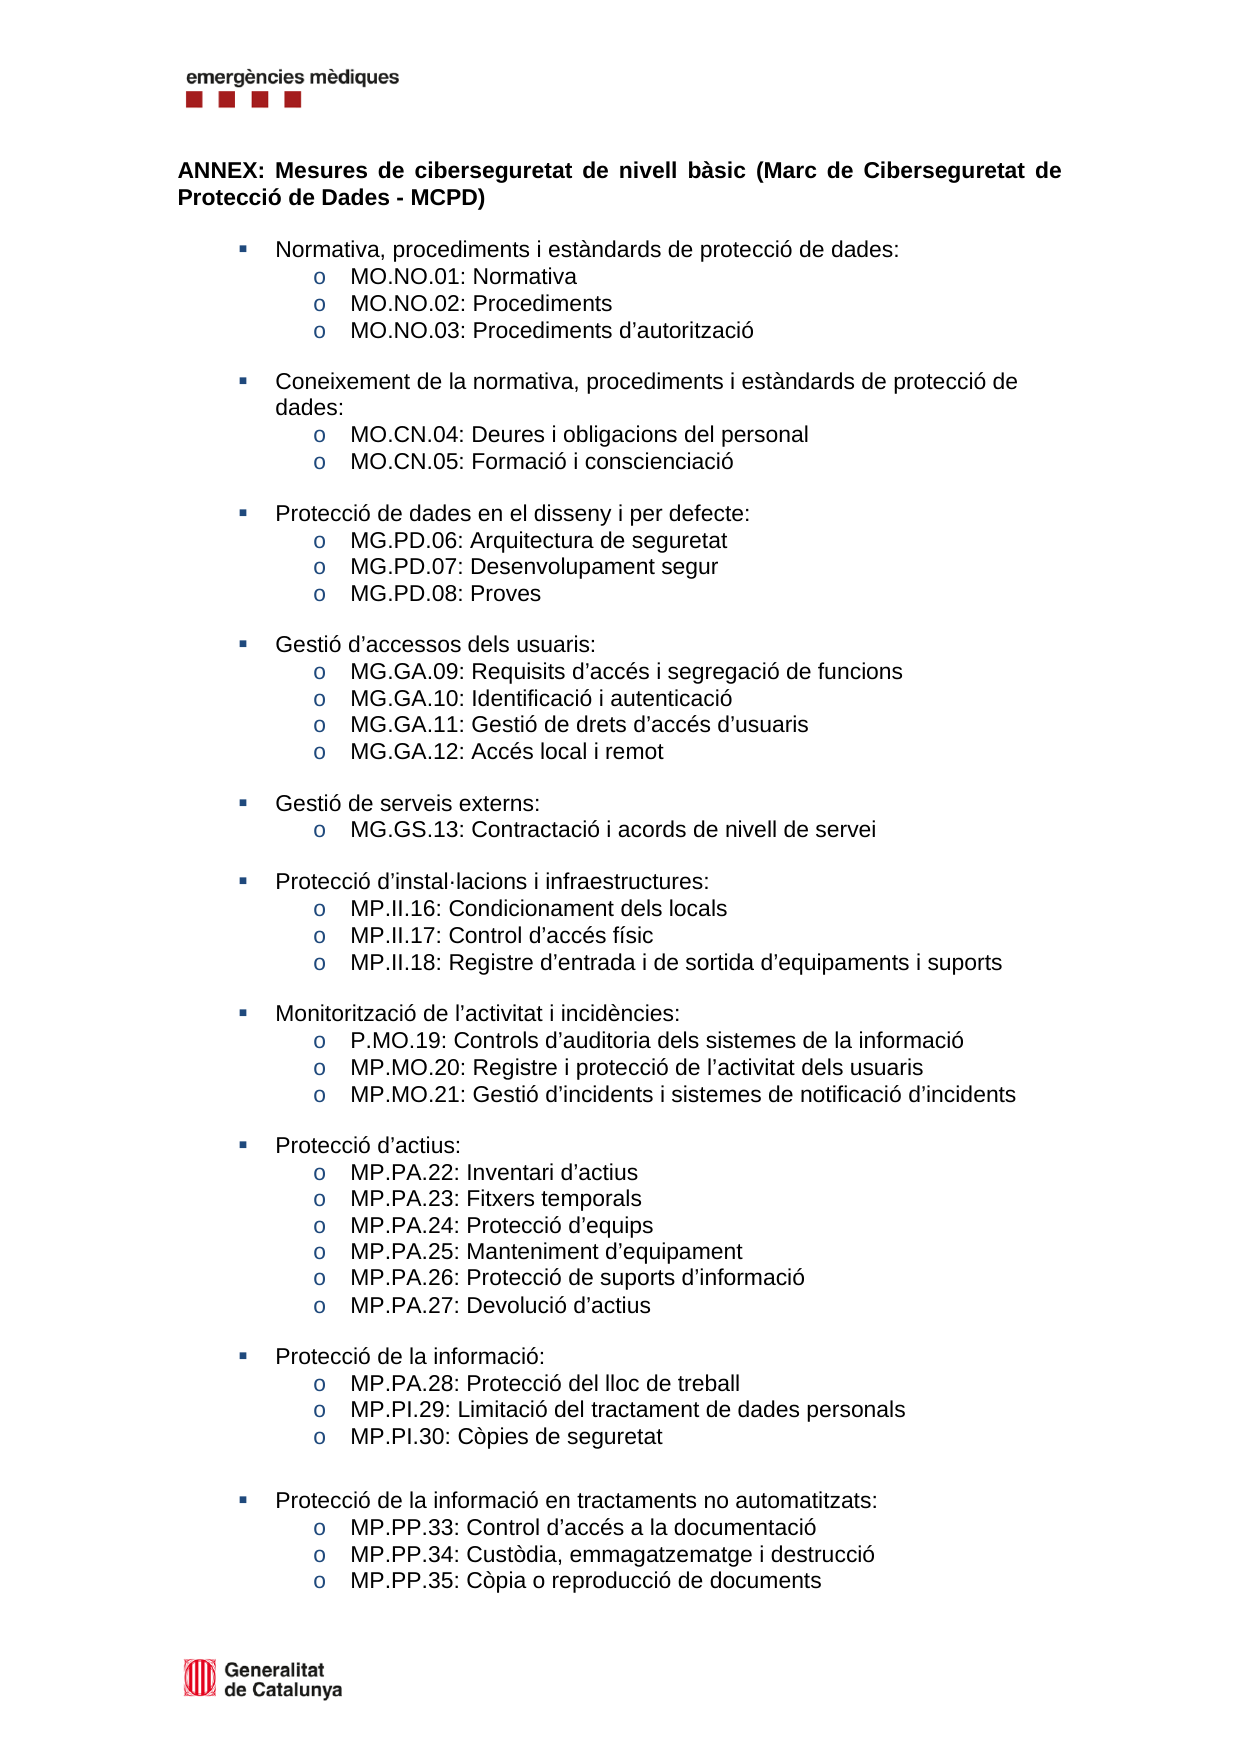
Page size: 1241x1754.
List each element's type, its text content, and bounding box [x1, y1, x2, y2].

list MG.PD.07: Desenvolupament segur [313, 553, 1063, 580]
list MP.MO.21: Gestió d’incidents i sistemes de notificació d’incidents [313, 1080, 1063, 1108]
list Protecció d’actius: [238, 1132, 1063, 1158]
list Protecció d’instal·lacions i infraestructures: [238, 869, 1063, 895]
list P.MO.19: Controls d’auditoria dels sistemes de la informació [313, 1027, 1063, 1054]
list MP.PA.23: Fitxers temporals [313, 1186, 1063, 1212]
list Monitorització de l’activitat i incidències: [238, 1000, 1063, 1027]
list MP.PP.35: Còpia o reproducció de documents [313, 1567, 1063, 1594]
list MP.II.18: Registre d’entrada i de sortida d’equipaments i suports [313, 949, 1063, 976]
list Protecció de la informació: [238, 1343, 1063, 1369]
list MG.PD.06: Arquitectura de seguretat [313, 526, 1063, 553]
list MP.PA.26: Protecció de suports d’informació [313, 1265, 1063, 1291]
list MG.PD.08: Proves [313, 580, 1063, 607]
list MP.PP.33: Control d’accés a la documentació [313, 1514, 1063, 1541]
picture [177, 1643, 349, 1700]
list MP.PA.25: Manteniment d’equipament [313, 1238, 1063, 1265]
list Protecció de dades en el disseny i per defecte: [238, 500, 1063, 526]
list Protecció de la informació en tractaments no automatitzats: [238, 1487, 1063, 1514]
list MO.NO.03: Procediments d’autorització [313, 316, 1063, 344]
list MP.PA.22: Inventari d’actius [313, 1158, 1063, 1186]
list MP.PP.34: Custòdia, emmagatzematge i destrucció [313, 1541, 1063, 1567]
list Coneixement de la normativa, procediments i estàndards de protecció de dades: [238, 368, 1063, 421]
text ANNEX: Mesures de ciberseguretat de nivell bàsic (Marc de Ciberseguretat de Protecció de Dades - MCPD) [177, 157, 1063, 210]
list MO.CN.04: Deures i obligacions del personal [313, 421, 1063, 448]
list MP.II.17: Control d’accés físic [313, 922, 1063, 949]
list MP.PI.29: Limitació del tractament de dades personals [313, 1397, 1063, 1423]
list MG.GS.13: Contractació i acords de nivell de servei [313, 816, 1063, 844]
list MG.GA.11: Gestió de drets d’accés d’usuaris [313, 712, 1063, 738]
list MP.II.16: Condicionament dels locals [313, 895, 1063, 922]
list MG.GA.12: Accés local i remot [313, 738, 1063, 765]
list MO.NO.01: Normativa [313, 263, 1063, 290]
list MP.MO.20: Registre i protecció de l’activitat dels usuaris [313, 1054, 1063, 1080]
list MO.CN.05: Formació i conscienciació [313, 448, 1063, 475]
picture [177, 56, 399, 113]
list MG.GA.10: Identificació i autenticació [313, 685, 1063, 712]
list Normativa, procediments i estàndards de protecció de dades: [238, 236, 1063, 263]
list MP.PA.24: Protecció d’equips [313, 1212, 1063, 1238]
list MP.PA.28: Protecció del lloc de treball [313, 1369, 1063, 1397]
list MG.GA.09: Requisits d’accés i segregació de funcions [313, 658, 1063, 685]
list MO.NO.02: Procediments [313, 290, 1063, 316]
list MP.PI.30: Còpies de seguretat [313, 1423, 1063, 1450]
list Gestió de serveis externs: [238, 790, 1063, 816]
list Gestió d’accessos dels usuaris: [238, 631, 1063, 658]
list MP.PA.27: Devolució d’actius [313, 1291, 1063, 1318]
